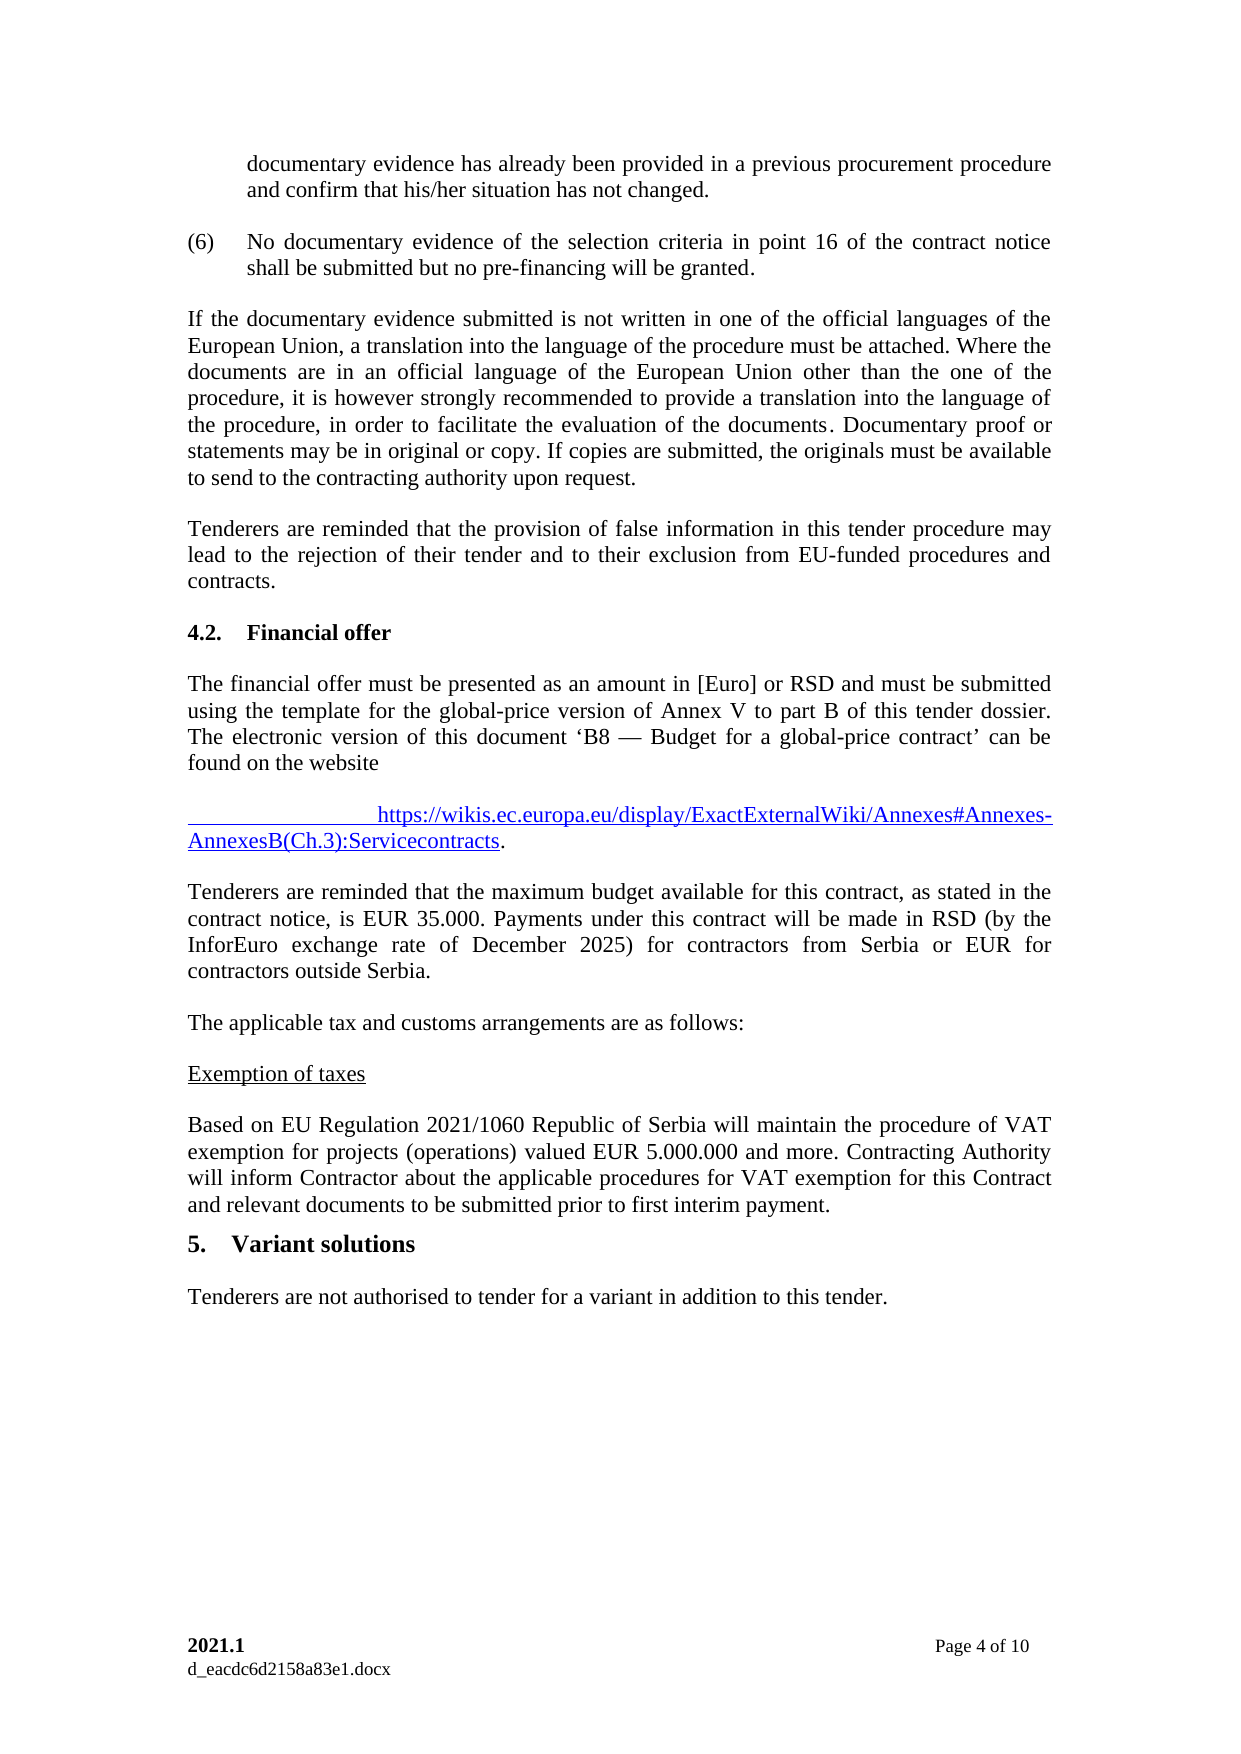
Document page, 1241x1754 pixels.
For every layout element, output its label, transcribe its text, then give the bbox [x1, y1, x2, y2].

text 4.2. Financial offer [187, 619, 1053, 645]
text (6) No documentary evidence of the selection criteria in point 16 of the contract notice shall be submitted but no pre-financing will be granted. [187, 228, 1053, 280]
text The applicable tax and customs arrangements are as follows: [187, 1009, 1053, 1035]
text Tenderers are reminded that the maximum budget available for this contract, as stated in the contract notice, is EUR 35.000. Payments under this contract will be made in RSD (by the InforEuro exchange rate of December 2025) for contractors from Serbia or EUR for contractors outside Serbia. [187, 878, 1053, 984]
text https://wikis.ec.europa.eu/display/ExactExternalWiki/Annexes#Annexes-AnnexesB(Ch.3):Servicecontracts. [187, 801, 1053, 824]
text Tenderers are reminded that the provision of false information in this tender procedure may lead to the rejection of their tender and to their exclusion from EU-funded procedures and contracts. [187, 515, 1053, 594]
text If the documentary evidence submitted is not written in one of the official languages of the European Union, a translation into the language of the procedure must be attached. Where the documents are in an official language of the European Union other than the one of the procedure, it is however strongly recommended to provide a translation into the language of the procedure, in order to facilitate the evaluation of the documents. Documentary proof or statements may be in original or copy. If copies are submitted, the originals must be available to send to the contracting authority upon request. [187, 305, 1053, 490]
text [247, 150, 1053, 203]
text Based on EU Regulation 2021/1060 Republic of Serbia will maintain the procedure of VAT exemption for projects (operations) valued EUR 5.000.000 and more. Contracting Authority will inform Contractor about the applicable procedures for VAT exemption for this Contract and relevant documents to be submitted prior to first interim payment. [187, 1112, 1053, 1217]
text The financial offer must be presented as an amount in [Euro] or RSD and must be submitted using the template for the global-price version of Annex V to part B of this tender dossier. The electronic version of this document ‘B8 — Budget for a global-price contract’ can be found on the website [187, 670, 1053, 776]
list Variant solutions [187, 1229, 1053, 1258]
text https://wikis.ec.europa.eu/display/ExactExternalWiki/Annexes#Annexes-AnnexesB(Ch.3):Servicecontracts. [187, 825, 1053, 853]
text Tenderers are not authorised to tender for a variant in addition to this tender. [187, 1283, 1053, 1309]
text Exemption of taxes [187, 1060, 1053, 1087]
